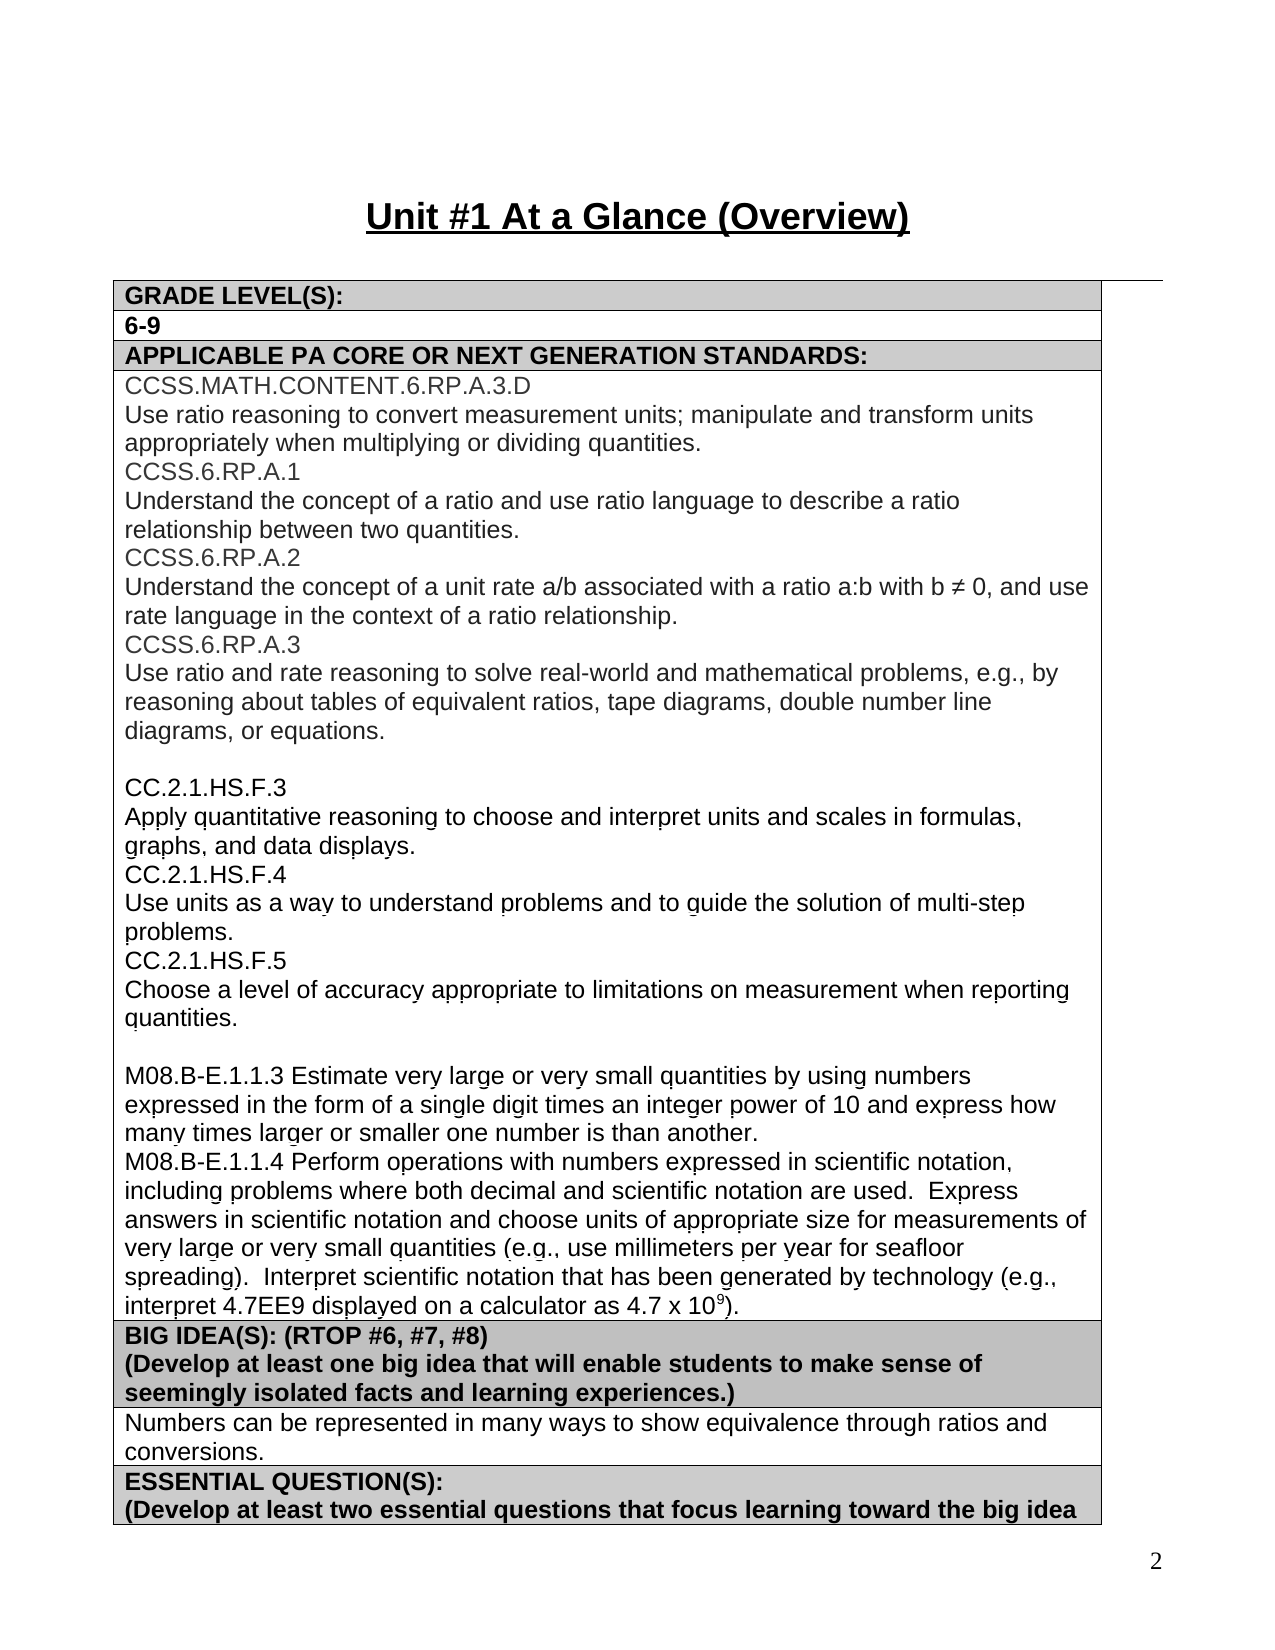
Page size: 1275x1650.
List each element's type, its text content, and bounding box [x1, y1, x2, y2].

table_cell Numbers can be represented in many ways to show equivalence through ratios and conversions. [114, 1408, 1101, 1465]
table_header GRADE LEVEL(S): [114, 281, 1101, 310]
table_cell 6-9 [114, 311, 1101, 340]
table_cell BIG IDEA(S): (RTOP #6, #7, #8) (Develop at least one big idea that will enable students to make sense of seemingly isolated facts and learning experiences.) [114, 1321, 1101, 1407]
text Unit #1 At a Glance (Overview) [112, 194, 1162, 237]
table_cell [114, 1466, 1101, 1524]
table_cell APPLICABLE PA CORE OR NEXT GENERATION STANDARDS: [114, 341, 1101, 370]
table_cell CCSS.MATH.CONTENT.6.RP.A.3.D Use ratio reasoning to convert measurement units; manipulate and transform units appropriately when multiplying or dividing quantities. CCSS.6.RP.A.1 Understand the concept of a ratio and use ratio language to describe a ratio relationship between two quantities. CCSS.6.RP.A.2 Understand the concept of a unit rate a/b associated with a ratio a:b with b ≠ 0, and use rate language in the context of a ratio relationship. CCSS.6.RP.A.3 Use ratio and rate reasoning to solve real-world and mathematical problems, e.g., by reasoning about tables of equivalent ratios, tape diagrams, double number line diagrams, or equations. CC.2.1.HS.F.3 Apply quantitative reasoning to choose and interpret units and scales in formulas, graphs, and data displays. CC.2.1.HS.F.4 Use units as a way to understand problems and to guide the solution of multi-step problems. CC.2.1.HS.F.5 Choose a level of accuracy appropriate to limitations on measurement when reporting quantities. M08.B-E.1.1.3 Estimate very large or very small quantities by using numbers expressed in the form of a single digit times an integer power of 10 and express how many times larger or smaller one number is than another. M08.B-E.1.1.4 Perform operations with numbers expressed in scientific notation, including problems where both decimal and scientific notation are used. Express answers in scientific notation and choose units of appropriate size for measurements of very large or very small quantities (e.g., use millimeters per year for seafloor spreading). Interpret scientific notation that has been generated by technology (e.g., interpret 4.7EE9 displayed on a calculator as 4.7 x 109). [114, 371, 1101, 1319]
